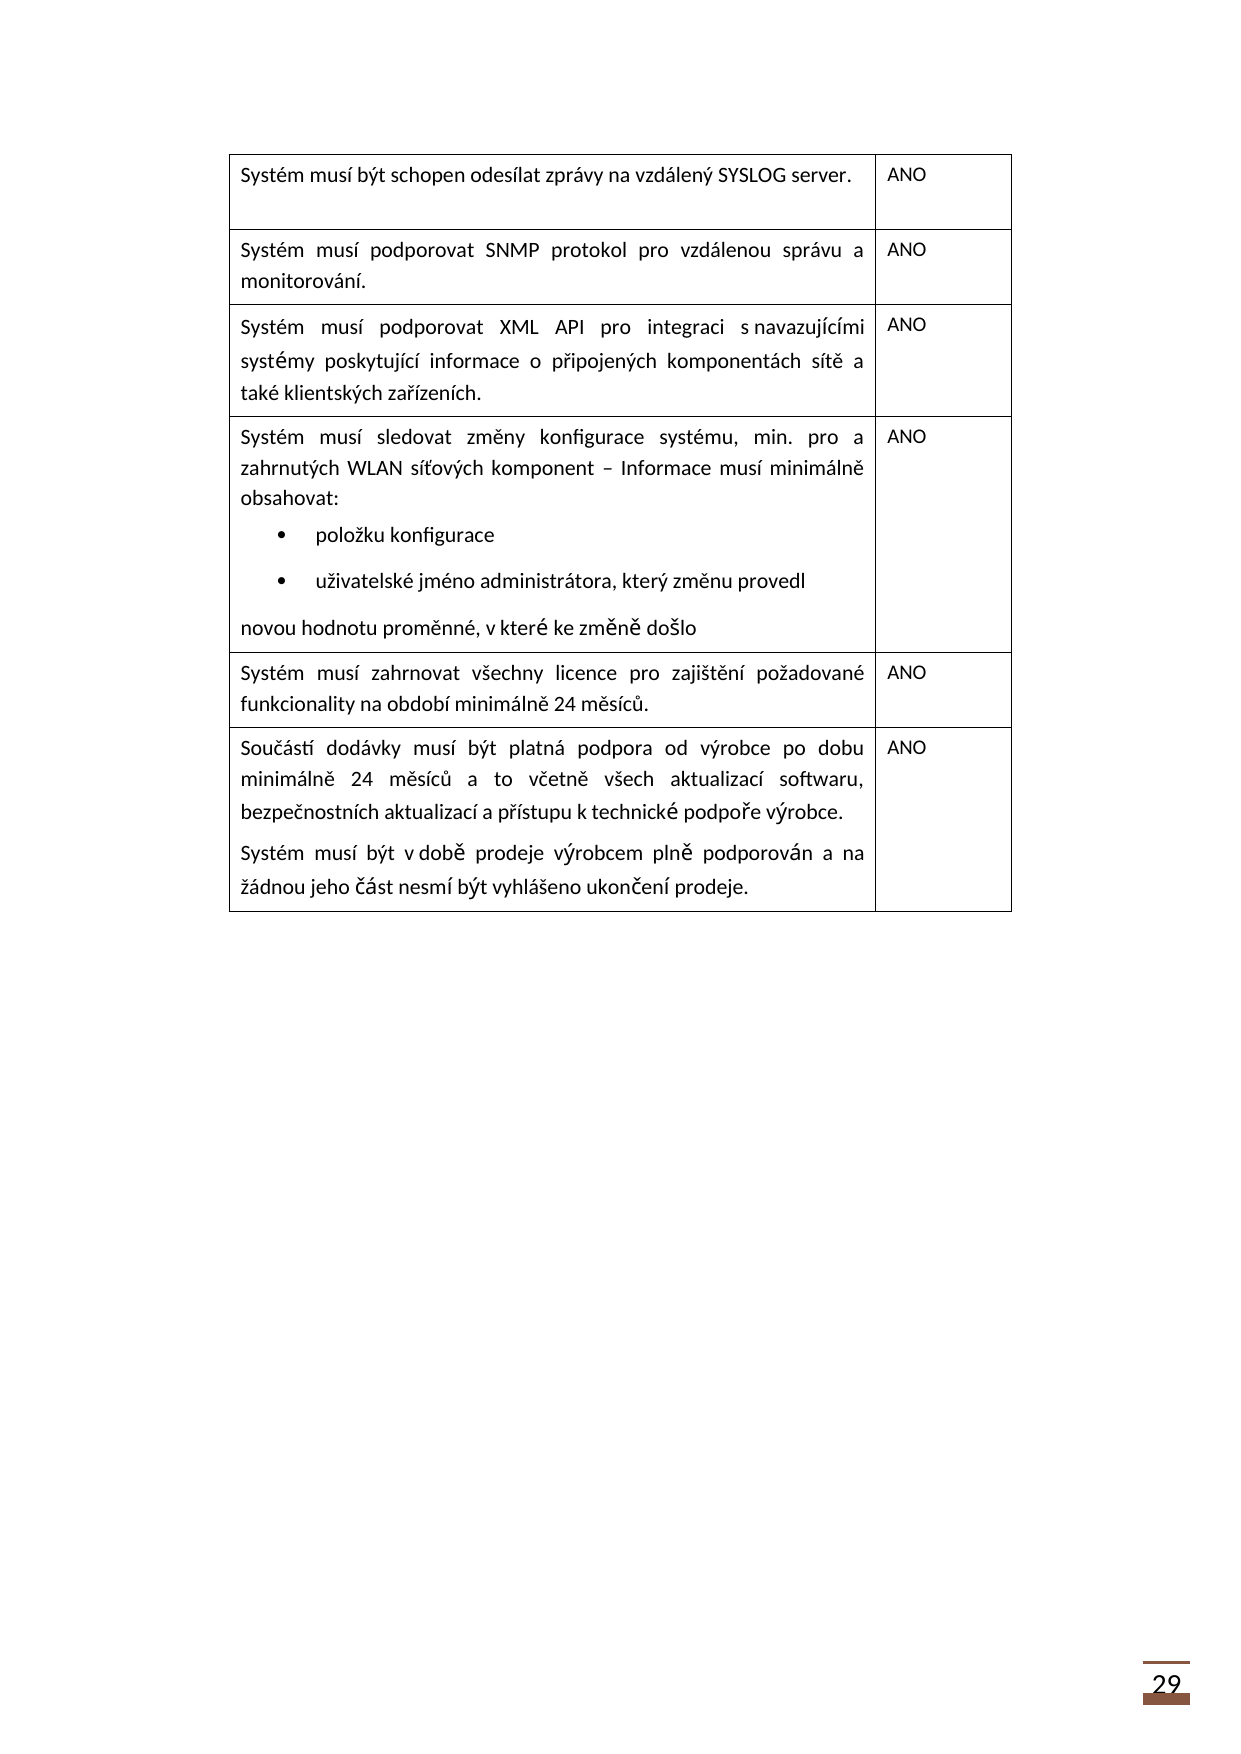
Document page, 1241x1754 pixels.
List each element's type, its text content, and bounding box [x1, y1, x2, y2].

table_cell Systém musí být schopen odesílat zprávy na vzdálený SYSLOG server. [230, 155, 875, 229]
table_cell Systém musí podporovat XML API pro integraci s navazujícími systémy poskytující informace o připojených komponentách sítě a také klientských zařízeních. [230, 305, 875, 416]
table_cell ANO [876, 653, 1011, 727]
table_cell Systém musí podporovat SNMP protokol pro vzdálenou správu a monitorování. [230, 230, 875, 304]
table_cell ANO [876, 417, 1011, 652]
table_cell Systém musí sledovat změny konfigurace systému, min. pro a zahrnutých WLAN síťových komponent – Informace musí minimálně obsahovat: položku konfigurace uživatelské jméno administrátora, který změnu provedl novou hodnotu proměnné, v které ke změně došlo [230, 417, 875, 652]
table_cell ANO [876, 728, 1011, 911]
table_cell ANO [876, 155, 1011, 229]
table_cell ANO [876, 305, 1011, 416]
table_cell ANO [876, 230, 1011, 304]
table_cell Systém musí zahrnovat všechny licence pro zajištění požadované funkcionality na období minimálně 24 měsíců. [230, 653, 875, 727]
table_cell Součástí dodávky musí být platná podpora od výrobce po dobu minimálně 24 měsíců a to včetně všech aktualizací softwaru, bezpečnostních aktualizací a přístupu k technické podpoře výrobce. Systém musí být v době prodeje výrobcem plně podporován a na žádnou jeho část nesmí být vyhlášeno ukončení prodeje. [230, 728, 875, 911]
